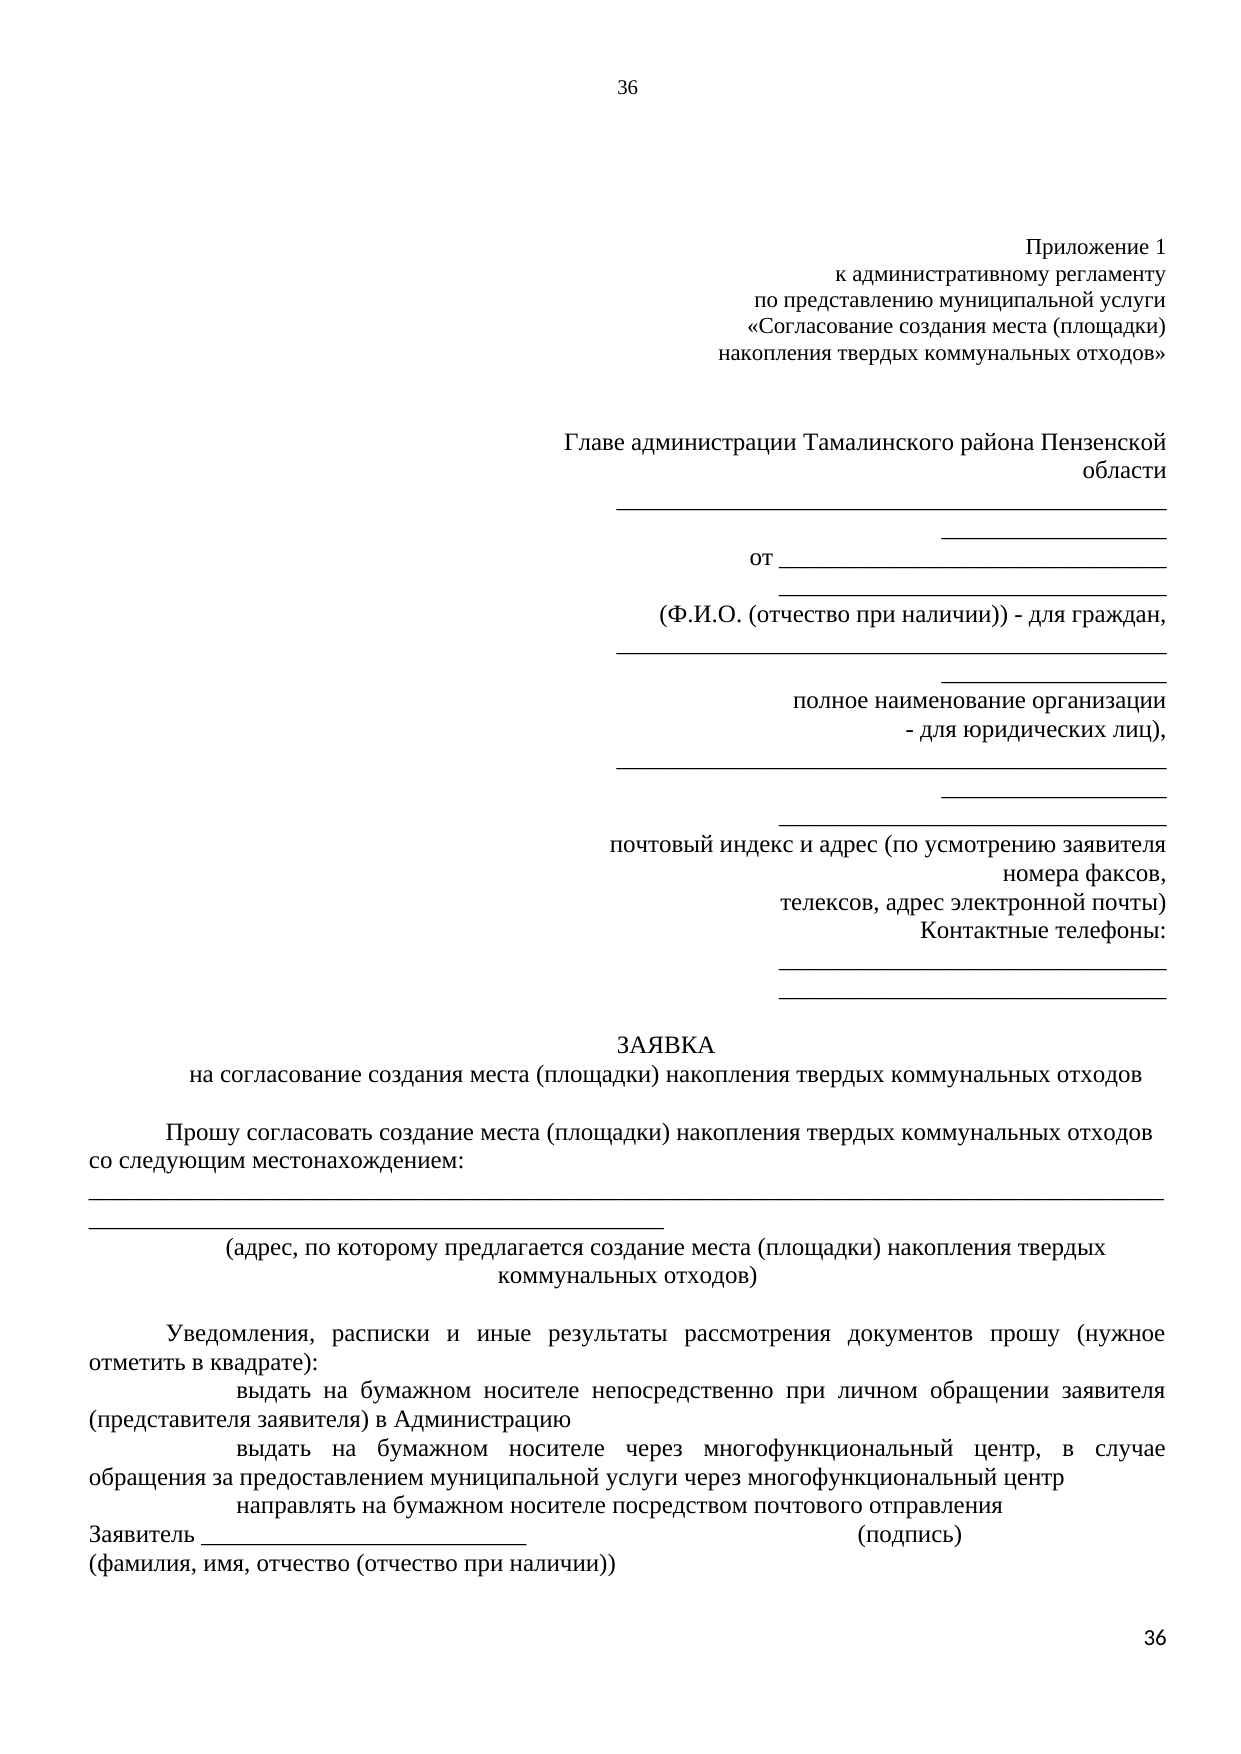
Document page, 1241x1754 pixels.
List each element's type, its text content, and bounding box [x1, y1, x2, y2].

text _______________________________ [89, 800, 1166, 829]
text (адрес, по которому предлагается создание места (площадки) накопления твердых коммунальных отходов) [89, 1232, 1166, 1289]
text выдать на бумажном носителе через многофункциональный центр, в случае обращения за предоставлением муниципальной услуги через многофункциональный центр [89, 1433, 1166, 1490]
text Контактные телефоны: _______________________________ [89, 915, 1166, 973]
text ______________________________________________________________ [89, 628, 1166, 685]
text (Ф.И.О. (отчество при наличии)) - для граждан, [89, 599, 1166, 628]
text накопления твердых коммунальных отходов» [89, 339, 1166, 365]
text от _______________________________ [89, 542, 1166, 570]
text по представлению муниципальной услуги [89, 286, 1166, 312]
text направлять на бумажном носителе посредством почтового отправления [89, 1490, 1166, 1519]
text (фамилия, имя, отчество (отчество при наличии)) [89, 1548, 1166, 1577]
text телексов, адрес электронной почты) [89, 887, 1166, 915]
text Прошу согласовать создание места (площадки) накопления твердых коммунальных отходов со следующим местонахождением: ____________________________________________________________________________________________________________________________________ [89, 1117, 1166, 1232]
text Заявитель __________________________ (подпись) [89, 1519, 1166, 1548]
text полное наименование организации [89, 685, 1166, 714]
text _______________________________ [89, 570, 1166, 599]
text почтовый индекс и адрес (по усмотрению заявителя номера факсов, [89, 829, 1166, 887]
text ЗАЯВКА [89, 1030, 1166, 1059]
text Приложение 1 [89, 233, 1166, 259]
text «Согласование создания места (площадки) [89, 312, 1166, 339]
text выдать на бумажном носителе непосредственно при личном обращении заявителя (представителя заявителя) в Администрацию [89, 1375, 1166, 1433]
text Главе администрации Тамалинского района Пензенской области [89, 427, 1166, 484]
text к административному регламенту [89, 259, 1166, 286]
text - для юридических лиц), [89, 714, 1166, 743]
text ______________________________________________________________ [89, 743, 1166, 800]
text _______________________________ [89, 973, 1166, 1002]
text ______________________________________________________________ [89, 484, 1166, 542]
text на согласование создания места (площадки) накопления твердых коммунальных отходов [89, 1059, 1166, 1088]
text Уведомления, расписки и иные результаты рассмотрения документов прошу (нужное отметить в квадрате): [89, 1318, 1166, 1375]
